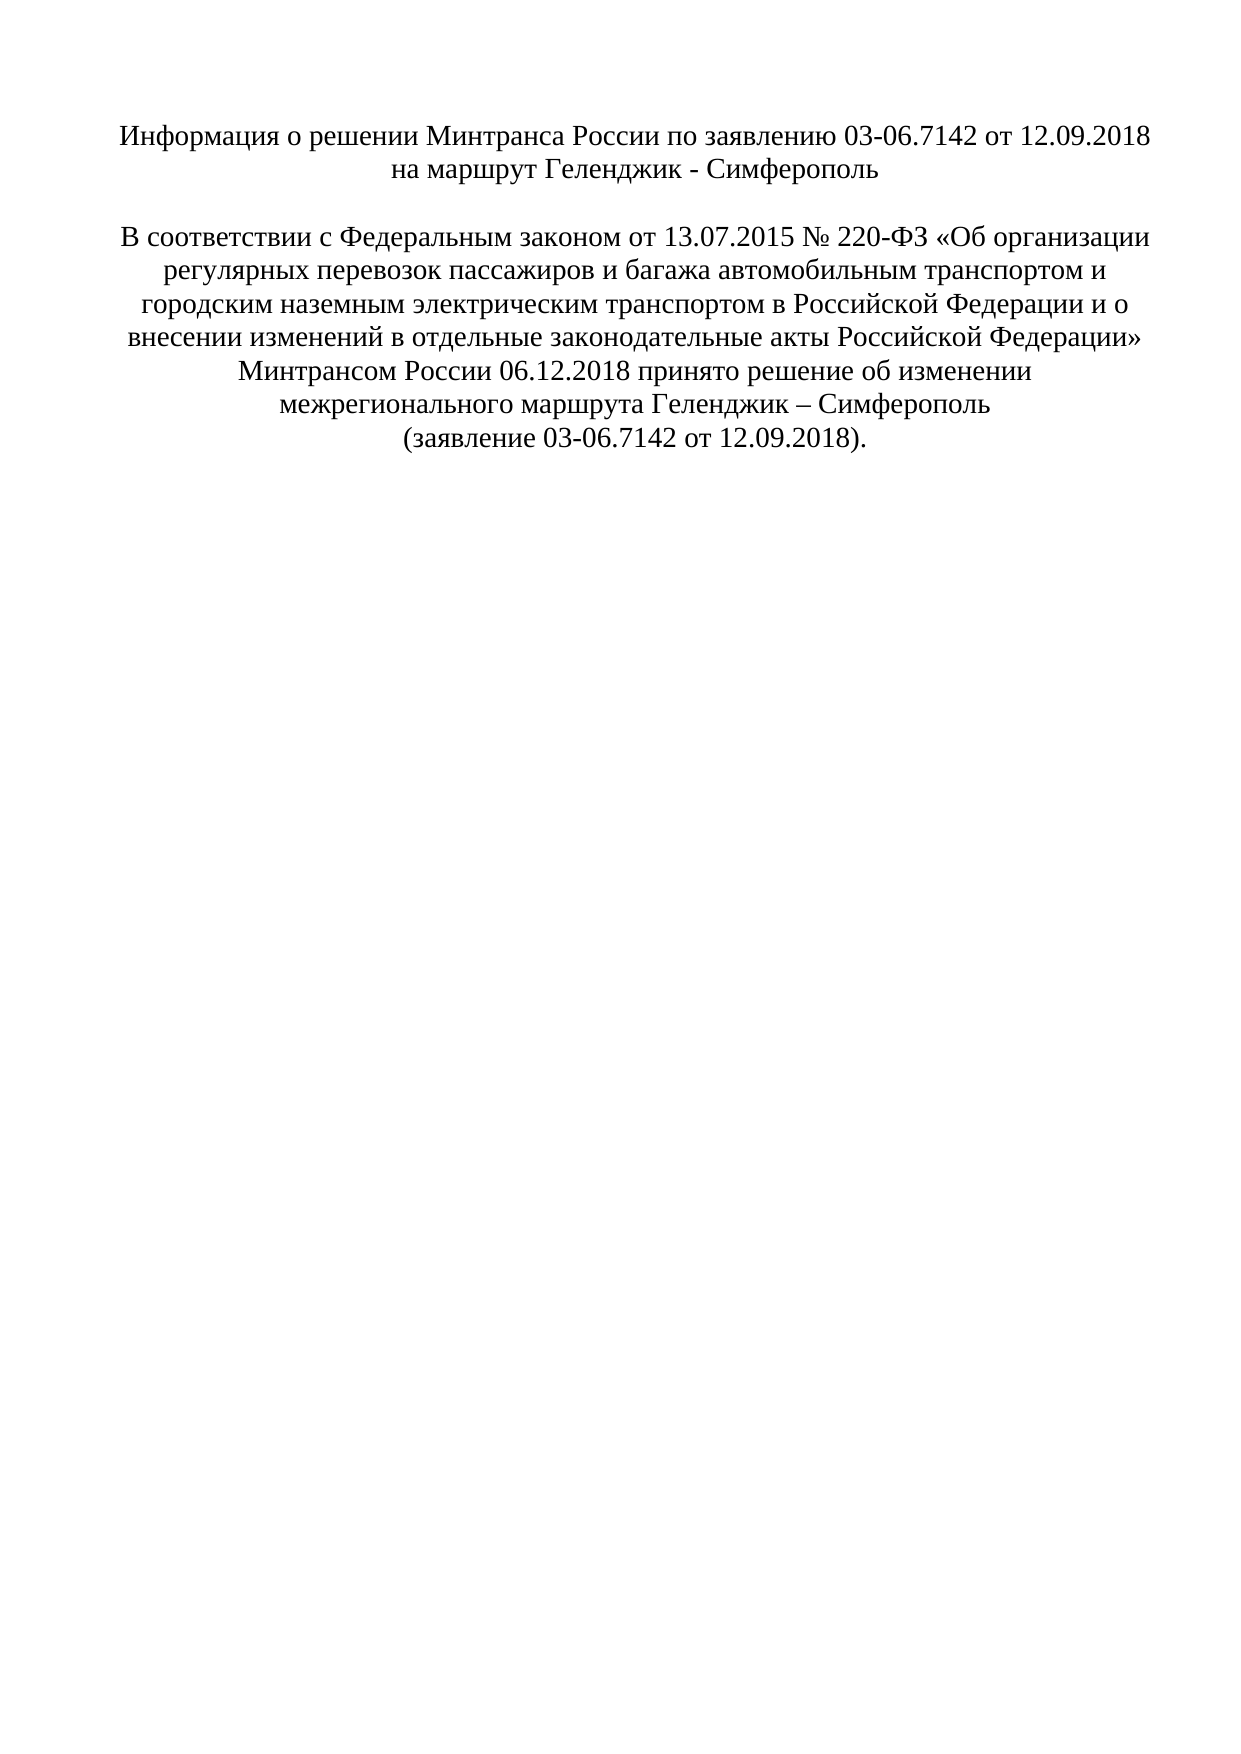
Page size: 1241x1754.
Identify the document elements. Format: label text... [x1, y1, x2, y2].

text (заявление 03-06.7142 от 12.09.2018). [118, 420, 1152, 453]
text В соответствии с Федеральным законом от 13.07.2015 № 220-ФЗ «Об организации регулярных перевозок пассажиров и багажа автомобильным транспортом и городским наземным электрическим транспортом в Российской Федерации и о внесении изменений в отдельные законодательные акты Российской Федерации» Минтрансом России 06.12.2018 принято решение об изменении межрегионального маршрута Геленджик – Симферополь [118, 219, 1152, 420]
text Информация о решении Минтранса России по заявлению 03-06.7142 от 12.09.2018 на маршрут Геленджик - Симферополь [118, 118, 1152, 185]
